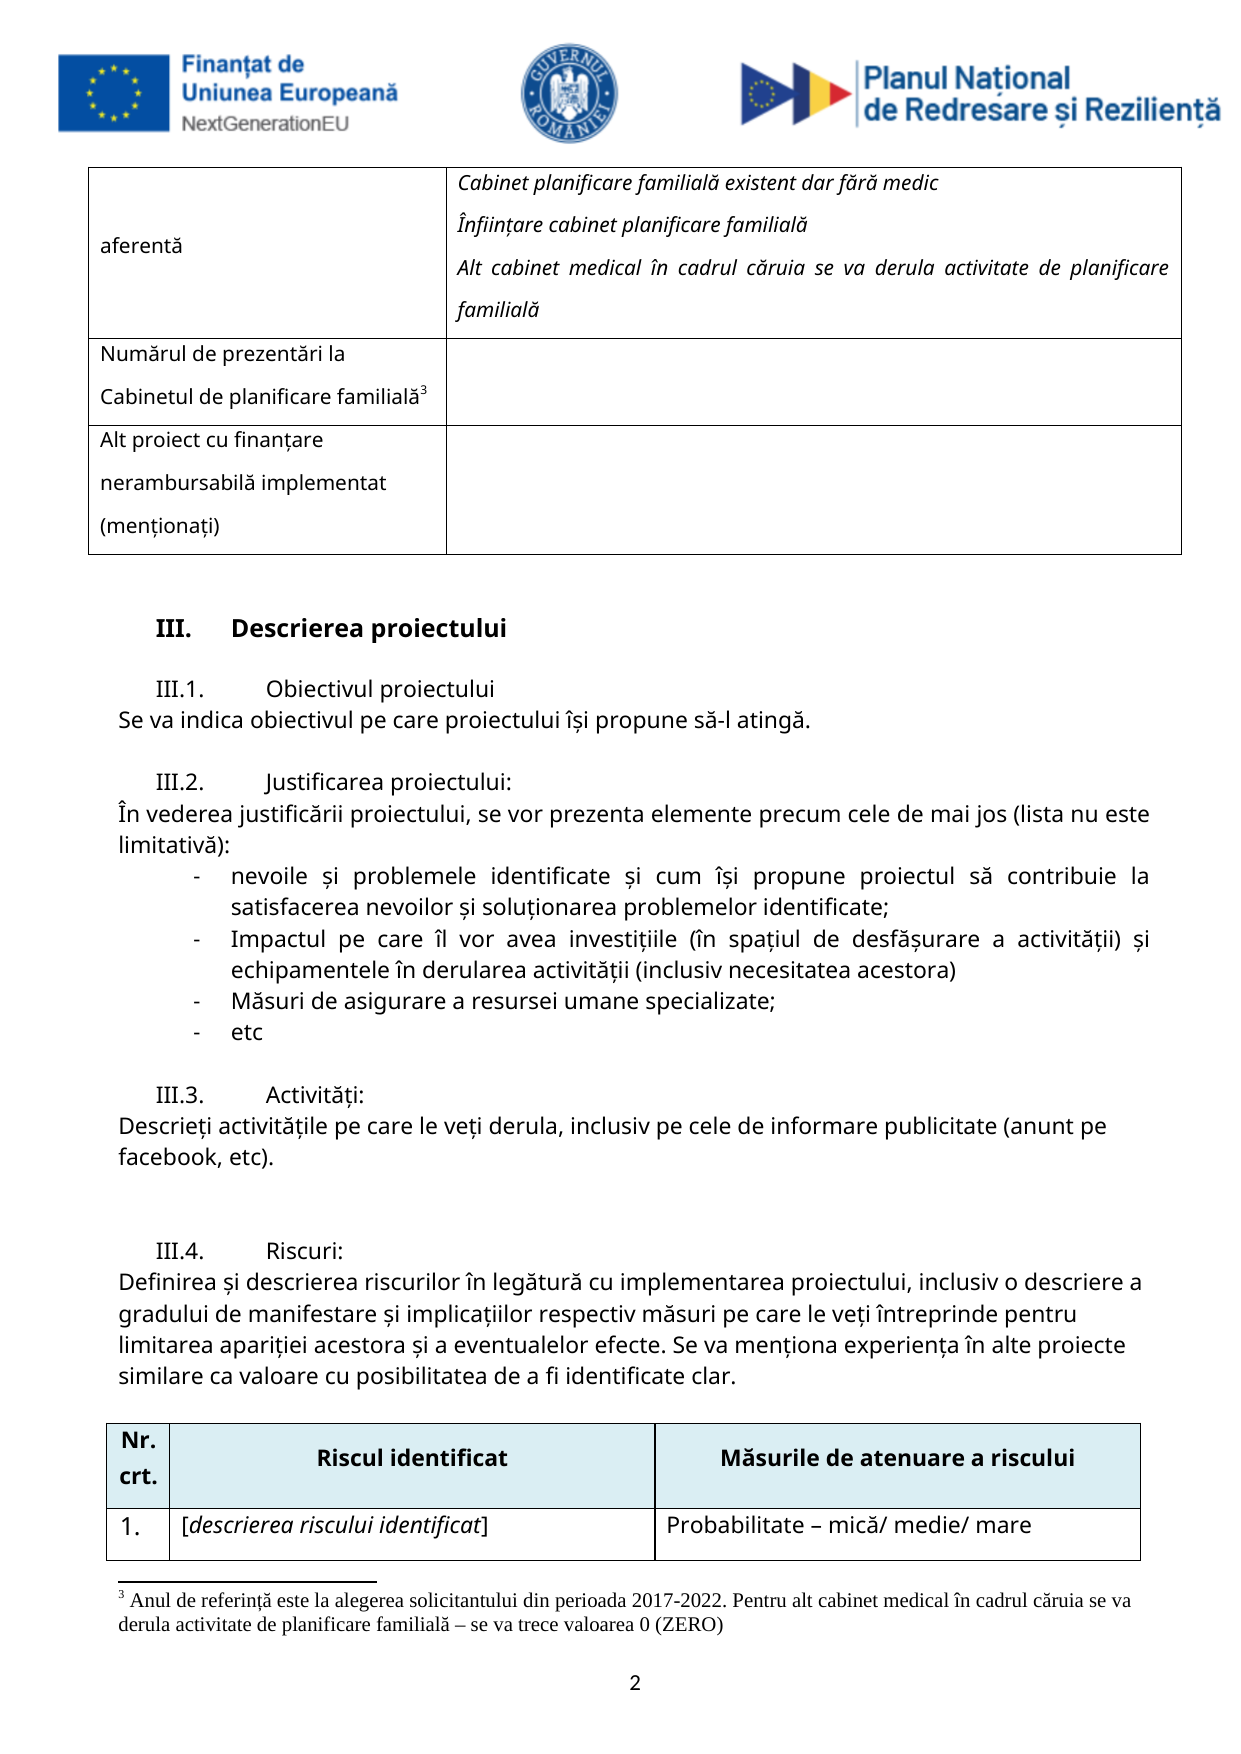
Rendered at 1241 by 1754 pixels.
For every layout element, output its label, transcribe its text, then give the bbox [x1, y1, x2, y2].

text Definirea și descrierea riscurilor în legătură cu implementarea proiectului, inclusiv o descriere a gradului de manifestare și implicațiilor respectiv măsuri pe care le veți întreprinde pentru limitarea apariției acestora și a eventualelor efecte. Se va menționa experiența în alte proiecte similare ca valoare cu posibilitatea de a fi identificate clar. [118, 1266, 1152, 1391]
list Justificarea proiectului: [156, 766, 1152, 798]
text În vederea justificării proiectului, se vor prezenta elemente precum cele de mai jos (lista nu este limitativă): [118, 798, 1152, 860]
text Descrieți activitățile pe care le veți derula, inclusiv pe cele de informare publicitate (anunt pe facebook, etc). [118, 1110, 1152, 1173]
table_header Cererea de finanțare este aferentă [89, 168, 446, 338]
list Activități: [156, 1079, 1152, 1110]
table_cell Alt proiect cu finanțare nerambursabilă implementat (menționați) [89, 426, 446, 553]
list Măsuri de asigurare a resursei umane specializate; [193, 985, 1152, 1016]
list Impactul pe care îl vor avea investițiile (în spațiul de desfășurare a activității) și echipamentele în derularea activității (inclusiv necesitatea acestora) [193, 923, 1152, 985]
table_cell [descrierea riscului identificat] [170, 1509, 654, 1559]
table_cell Numărul de prezentări la Cabinetul de planificare familială [89, 339, 446, 424]
picture [0, 22, 1228, 167]
table_header Nr. crt. [107, 1424, 169, 1508]
table_header Măsurile de atenuare a riscului [656, 1424, 1140, 1508]
table_cell [107, 1509, 169, 1559]
table_cell [447, 426, 1181, 553]
list Obiectivul proiectului [156, 673, 1152, 704]
list nevoile și problemele identificate și cum își propune proiectul să contribuie la satisfacerea nevoilor și soluționarea problemelor identificate; [193, 860, 1152, 923]
table_cell Probabilitate – mică/ medie/ mare Impact – mic/ mediu/ mare [descrierea măsurilor de atenuare a riscului] [656, 1509, 1140, 1559]
list Descrierea proiectului [156, 611, 1152, 644]
list etc [193, 1016, 1152, 1048]
text Se va indica obiectivul pe care proiectului își propune să-l atingă. [118, 704, 1152, 735]
list Riscuri: [156, 1235, 1152, 1266]
table_header Riscul identificat [170, 1424, 654, 1508]
table_cell [447, 339, 1181, 424]
